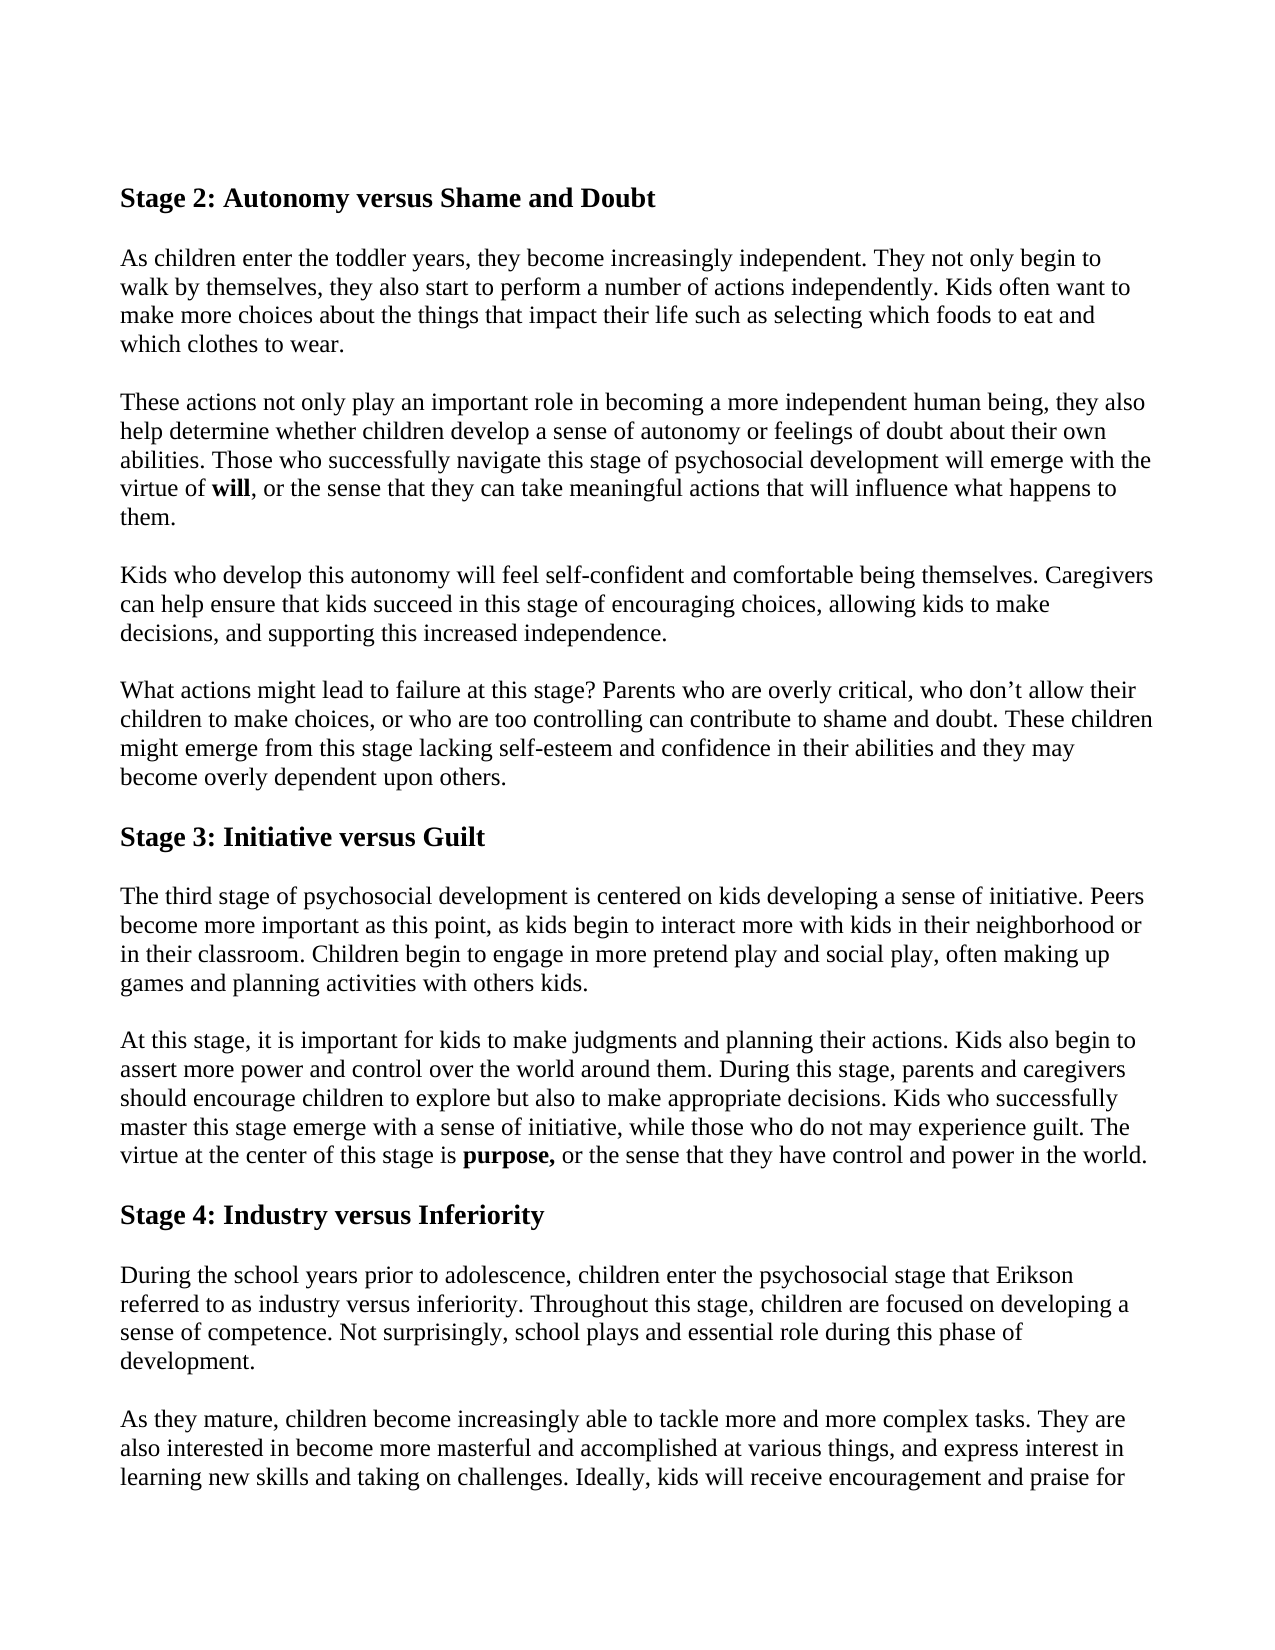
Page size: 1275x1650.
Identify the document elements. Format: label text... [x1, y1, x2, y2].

text What actions might lead to failure at this stage? Parents who are overly critical, who don’t allow their children to make choices, or who are too controlling can contribute to shame and doubt. These children might emerge from this stage lacking self-esteem and confidence in their abilities and they may become overly dependent upon others. [120, 676, 1155, 791]
text As children enter the toddler years, they become increasingly independent. They not only begin to walk by themselves, they also start to perform a number of actions independently. Kids often want to make more choices about the things that impact their life such as selecting which foods to eat and which clothes to wear. [120, 243, 1155, 358]
text Stage 3: Initiative versus Guilt [120, 820, 1155, 852]
text Stage 4: Industry versus Inferiority [120, 1198, 1155, 1231]
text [120, 1404, 1155, 1490]
text These actions not only play an important role in becoming a more independent human being, they also help determine whether children develop a sense of autonomy or feelings of doubt about their own abilities. Those who successfully navigate this stage of psychosocial development will emerge with the virtue of will, or the sense that they can take meaningful actions that will influence what happens to them. [120, 387, 1155, 531]
text At this stage, it is important for kids to make judgments and planning their actions. Kids also begin to assert more power and control over the world around them. During this stage, parents and caregivers should encourage children to explore but also to make appropriate decisions. Kids who successfully master this stage emerge with a sense of initiative, while those who do not may experience guilt. The virtue at the center of this stage is purpose, or the sense that they have control and power in the world. [120, 1026, 1155, 1169]
text The third stage of psychosocial development is centered on kids developing a sense of initiative. Peers become more important as this point, as kids begin to interact more with kids in their neighborhood or in their classroom. Children begin to engage in more pretend play and social play, often making up games and planning activities with others kids. [120, 881, 1155, 996]
text Stage 2: Autonomy versus Shame and Doubt [120, 182, 1155, 214]
text Kids who develop this autonomy will feel self-confident and comfortable being themselves. Caregivers can help ensure that kids succeed in this stage of encouraging choices, allowing kids to make decisions, and supporting this increased independence. [120, 560, 1155, 646]
text During the school years prior to adolescence, children enter the psychosocial stage that Erikson referred to as industry versus inferiority. Throughout this stage, children are focused on developing a sense of competence. Not surprisingly, school plays and essential role during this phase of development. [120, 1260, 1155, 1375]
